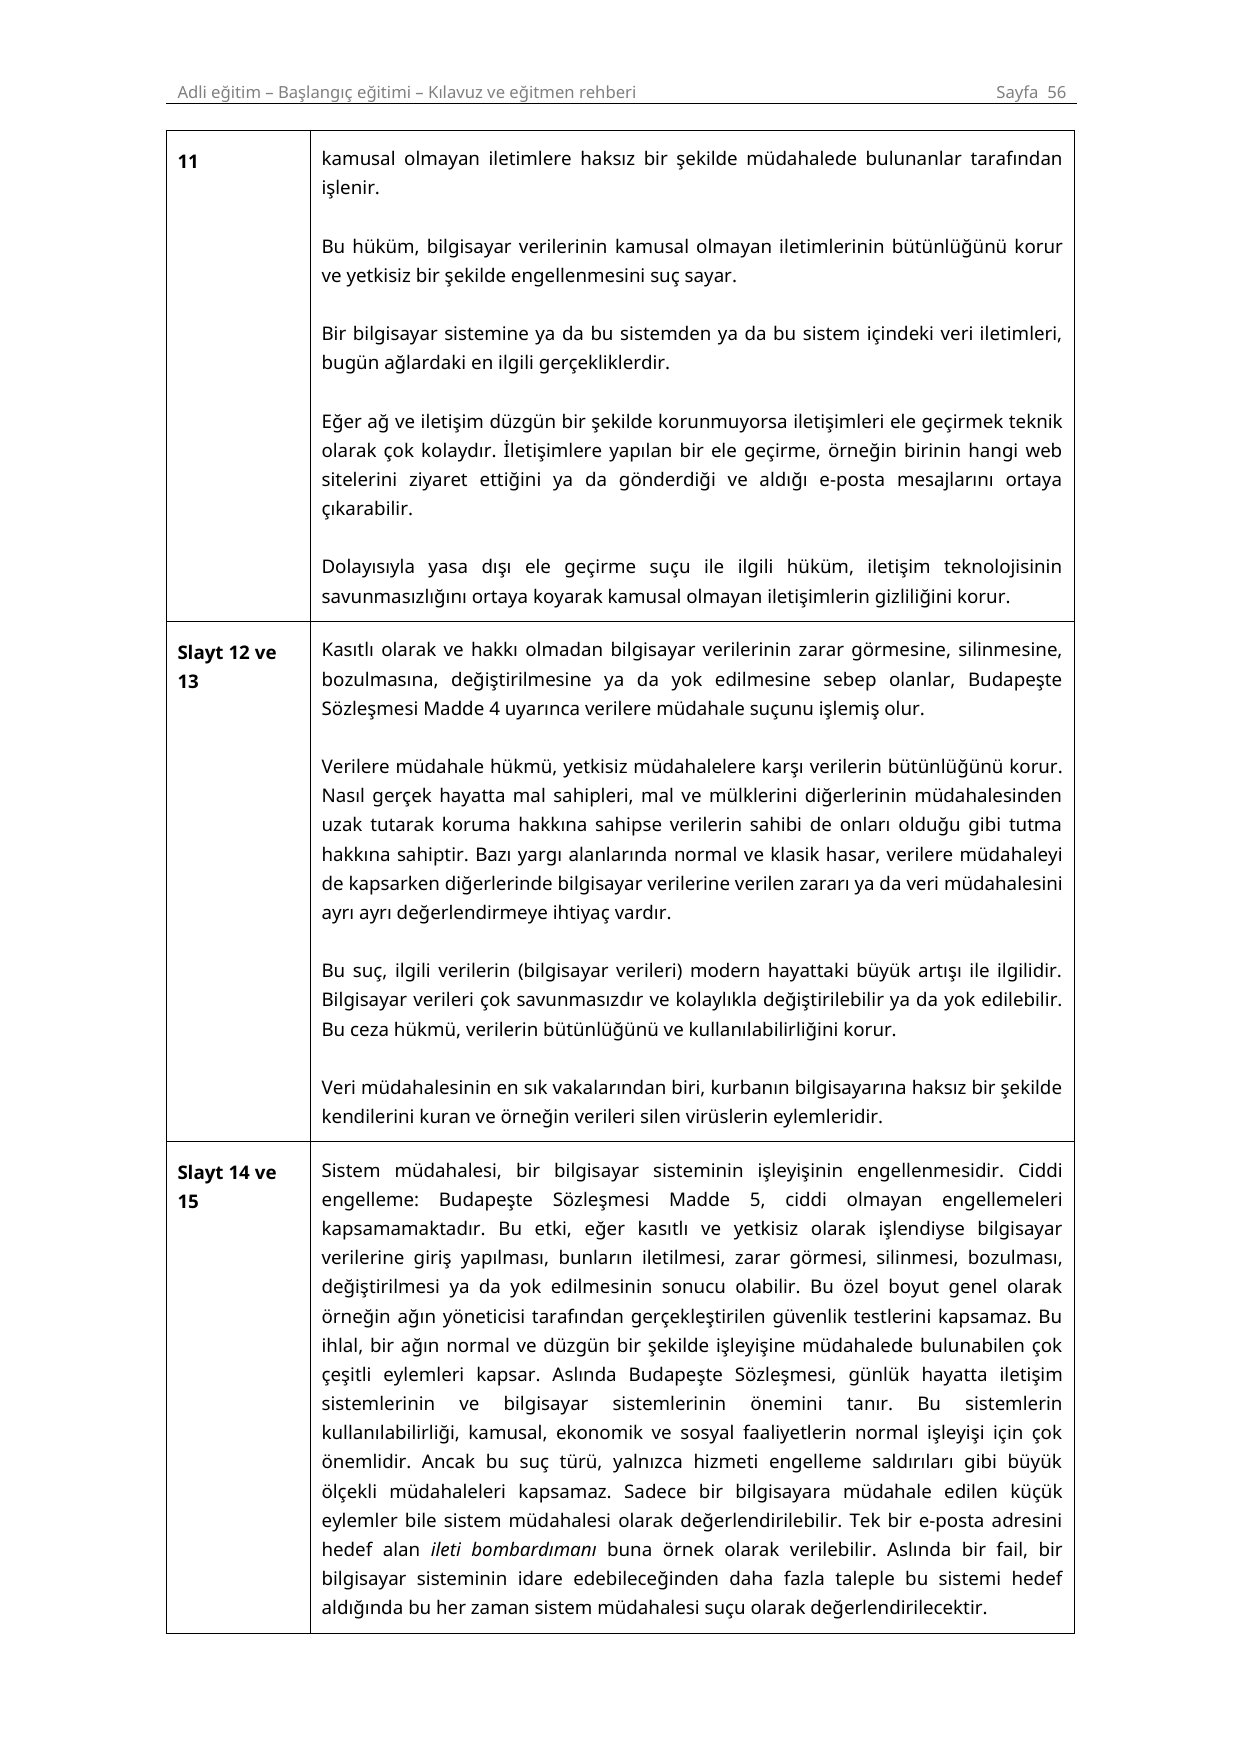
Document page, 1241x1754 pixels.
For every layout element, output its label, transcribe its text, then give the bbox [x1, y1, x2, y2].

table_cell Slayt 10 ve 11 [167, 131, 310, 621]
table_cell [311, 1142, 1074, 1632]
table_cell Slayt 12 ve 13 [167, 622, 310, 1141]
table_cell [311, 131, 1074, 621]
table_cell Slayt 14 ve 15 [167, 1142, 310, 1632]
table_cell Kasıtlı olarak ve hakkı olmadan bilgisayar verilerinin zarar görmesine, silinmesine, bozulmasına, değiştirilmesine ya da yok edilmesine sebep olanlar, Budapeşte Sözleşmesi Madde 4 uyarınca verilere müdahale suçunu işlemiş olur. Verilere müdahale hükmü, yetkisiz müdahalelere karşı verilerin bütünlüğünü korur. Nasıl gerçek hayatta mal sahipleri, mal ve mülklerini diğerlerinin müdahalesinden uzak tutarak koruma hakkına sahipse verilerin sahibi de onları olduğu gibi tutma hakkına sahiptir. Bazı yargı alanlarında normal ve klasik hasar, verilere müdahaleyi de kapsarken diğerlerinde bilgisayar verilerine verilen zararı ya da veri müdahalesini ayrı ayrı değerlendirmeye ihtiyaç vardır. Bu suç, ilgili verilerin (bilgisayar verileri) modern hayattaki büyük artışı ile ilgilidir. Bilgisayar verileri çok savunmasızdır ve kolaylıkla değiştirilebilir ya da yok edilebilir. Bu ceza hükmü, verilerin bütünlüğünü ve kullanılabilirliğini korur. Veri müdahalesinin en sık vakalarından biri, kurbanın bilgisayarına haksız bir şekilde kendilerini kuran ve örneğin verileri silen virüslerin eylemleridir. [311, 622, 1074, 1141]
